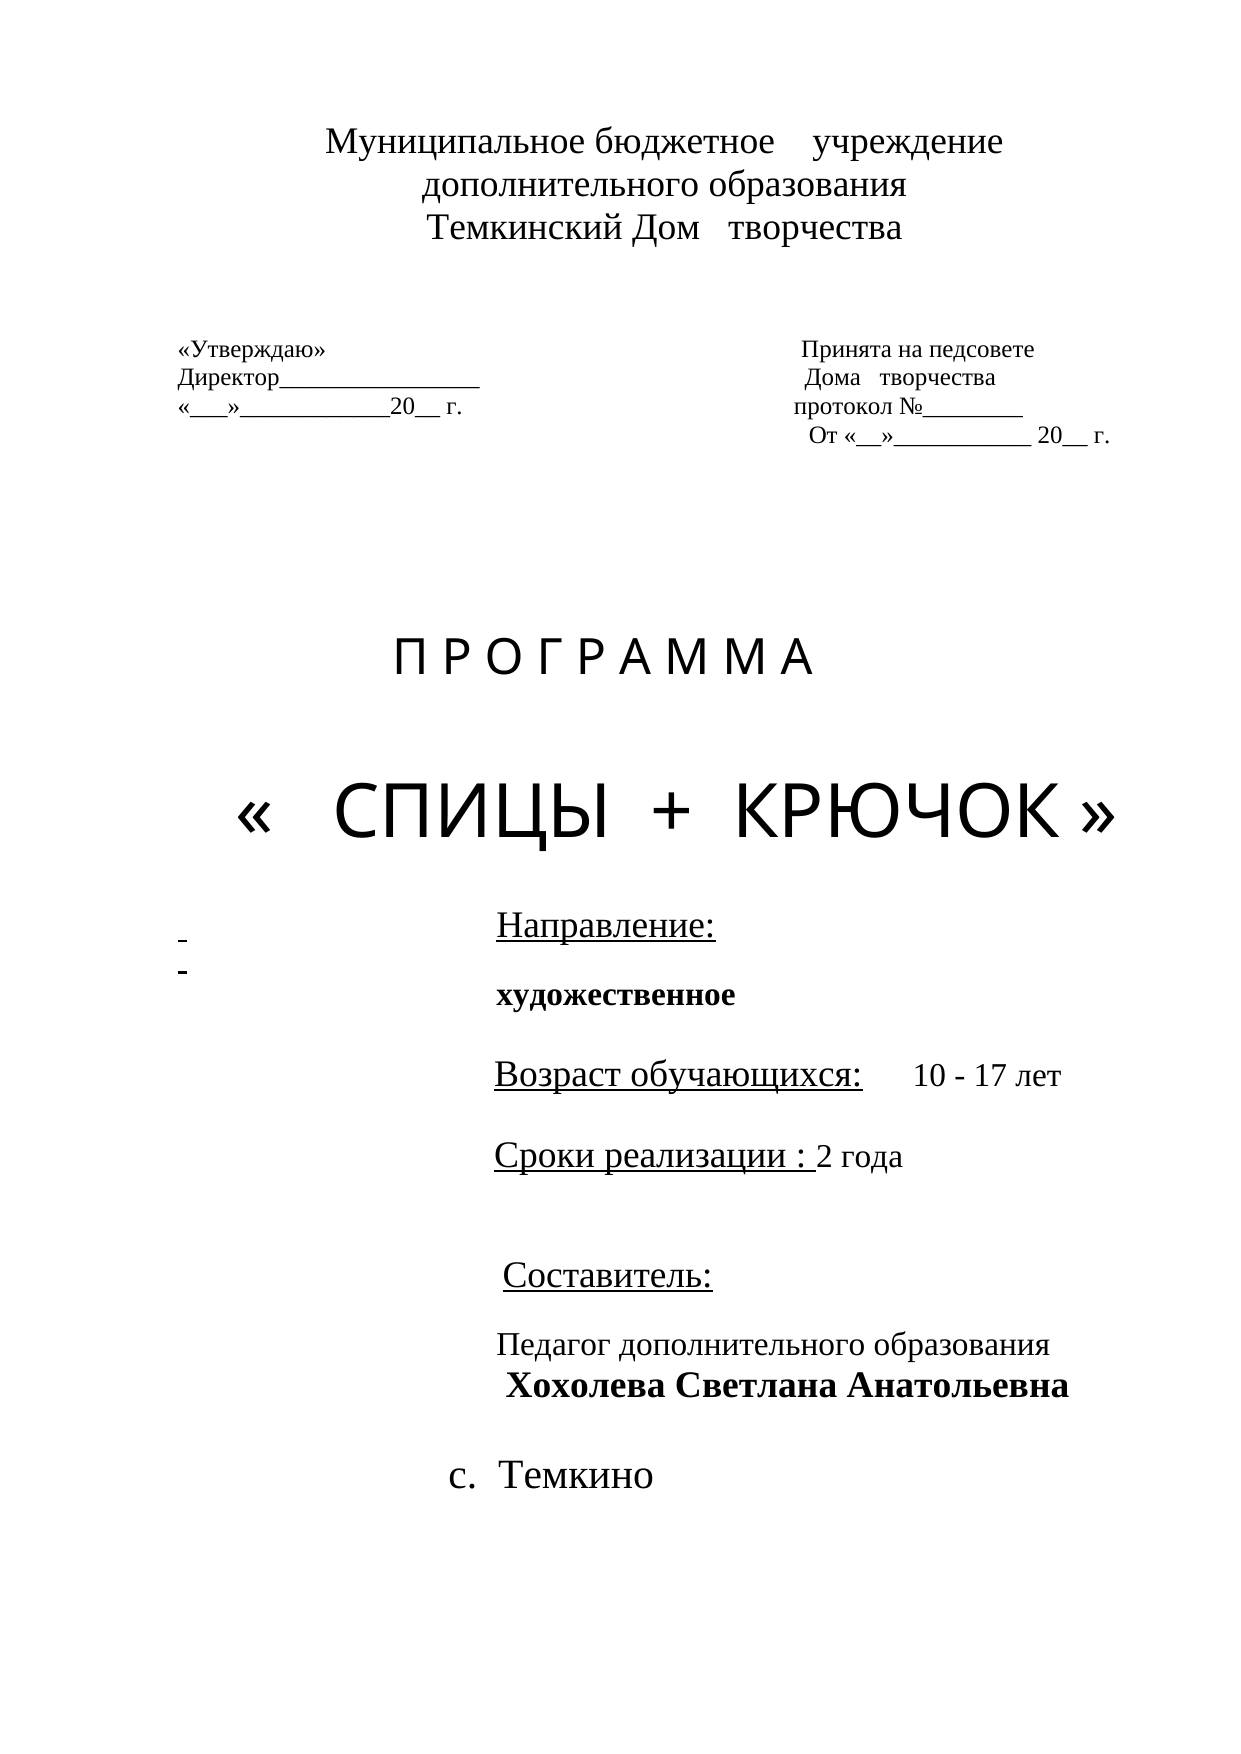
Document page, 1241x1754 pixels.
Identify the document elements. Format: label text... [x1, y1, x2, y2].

text Директор________________ Дома творчества [177, 362, 1152, 391]
text Педагог дополнительного образования [177, 1324, 1152, 1363]
text Муниципальное бюджетное учреждение [177, 118, 1152, 161]
text От «__»___________ 20__ г. [177, 420, 1152, 449]
text дополнительного образования [177, 161, 1152, 204]
text П Р О Г Р А М М А [177, 621, 1152, 689]
text с. Темкино [177, 1449, 1152, 1497]
text Возраст обучающихся: 10 - 17 лет [177, 1051, 1152, 1094]
text Хохолева Светлана Анатольевна [177, 1363, 1152, 1406]
text «Утверждаю» Принята на педсовете [177, 334, 1152, 362]
text Составитель: [177, 1253, 1152, 1296]
text художественное [177, 975, 1152, 1013]
text « СПИЦЫ + КРЮЧОК » [177, 757, 1152, 860]
text «___»____________20__ г. протокол №________ [177, 391, 1152, 420]
text Сроки реализации : 2 года [177, 1133, 1152, 1176]
text Направление: [177, 903, 1152, 946]
text Темкинский Дом творчества [177, 204, 1152, 247]
